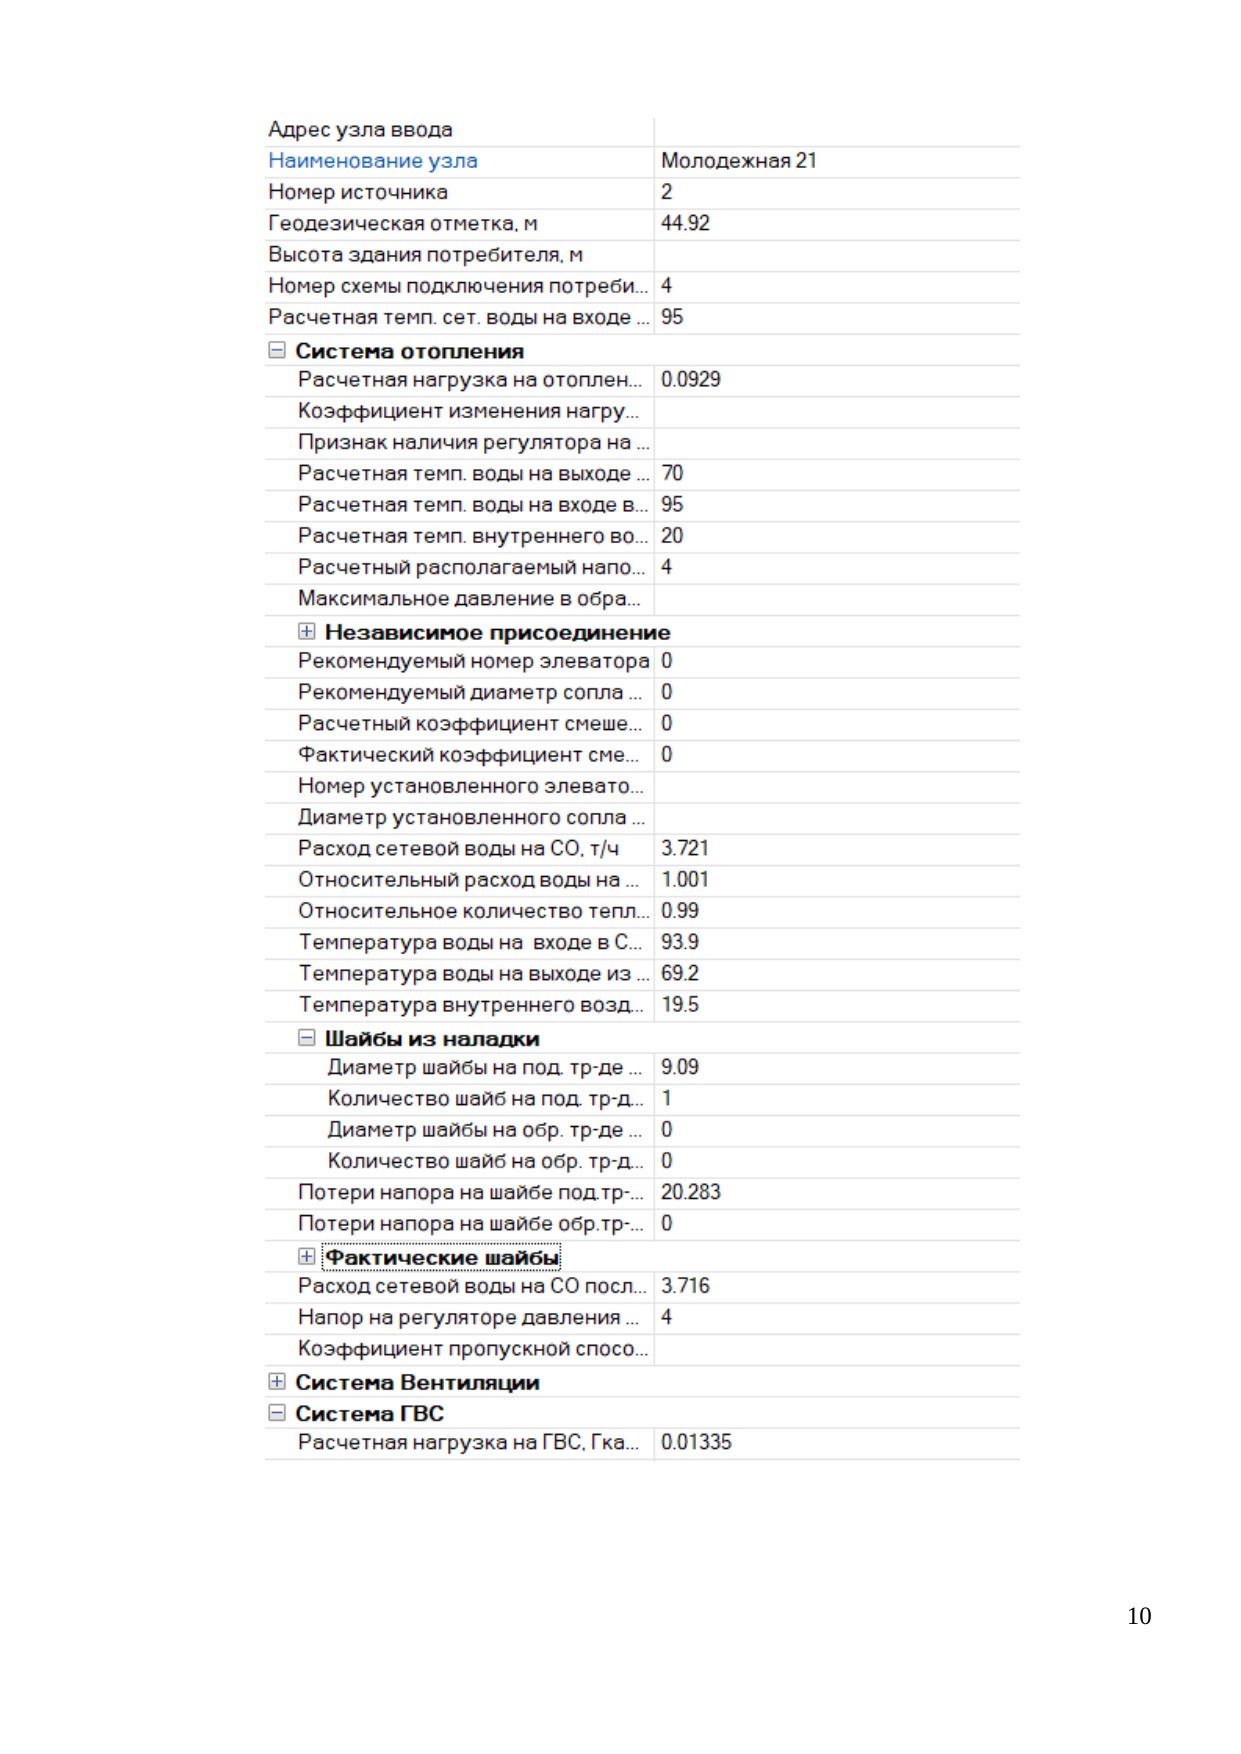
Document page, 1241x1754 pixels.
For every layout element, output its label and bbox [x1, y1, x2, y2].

picture [264, 118, 1020, 1462]
